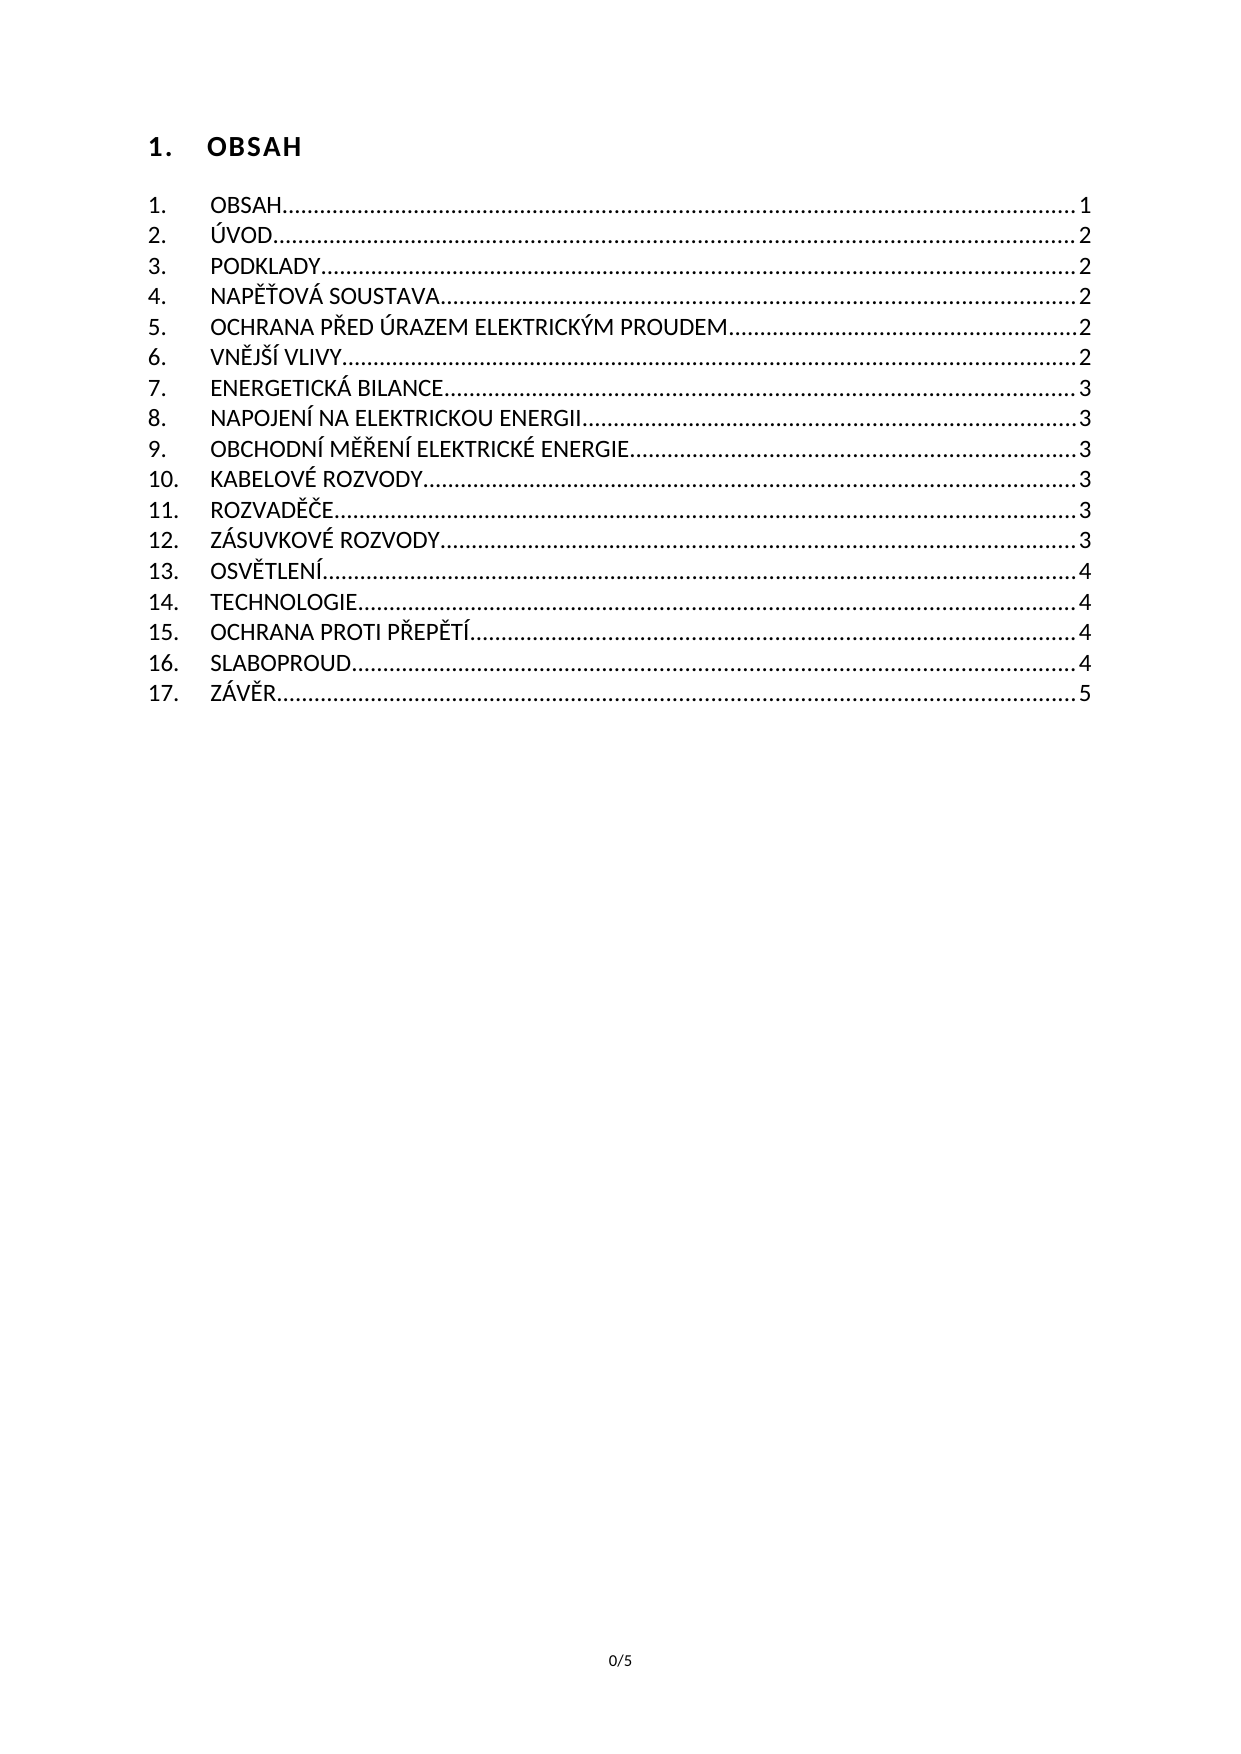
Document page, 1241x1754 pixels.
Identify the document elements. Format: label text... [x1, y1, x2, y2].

text 2. úVOD 2 [148, 219, 1092, 250]
text 1. OBSAH 1 [148, 189, 1092, 219]
text 10. KABELOVÉ ROZVODY 3 [148, 464, 1092, 494]
text 11. ROZVADĚČE 3 [148, 494, 1092, 525]
text 16. SLABOPROUD 4 [148, 647, 1092, 677]
text 7. ENERGETICKÁ BILANCE 3 [148, 372, 1092, 403]
text 4. NAPĚŤOVÁ SOUSTAVA 2 [148, 281, 1092, 311]
text 8. NAPOJENÍ NA elektrickOU energiI 3 [148, 403, 1092, 433]
text 9. OBCHODNÍ MĚŘENÍ ELEKTRICKÉ ENERGIE 3 [148, 433, 1092, 464]
text 17. Závěr 5 [148, 677, 1092, 708]
text 13. OSVĚTLENÍ 4 [148, 555, 1092, 586]
text 15. Ochrana proti přepětí 4 [148, 616, 1092, 647]
text 3. PODKLADY 2 [148, 250, 1092, 281]
text 12. ZÁSUVKOVÉ ROZVODY 3 [148, 525, 1092, 555]
text 6. VNĚJŠÍ VLIVY 2 [148, 342, 1092, 372]
text 5. OCHRANA PŘED ÚRAZEM ELEKTRICKÝM PROUDEM 2 [148, 311, 1092, 342]
text 14. TECHNOLOGIE 4 [148, 586, 1092, 616]
subtitle OBSAH [148, 128, 1092, 164]
